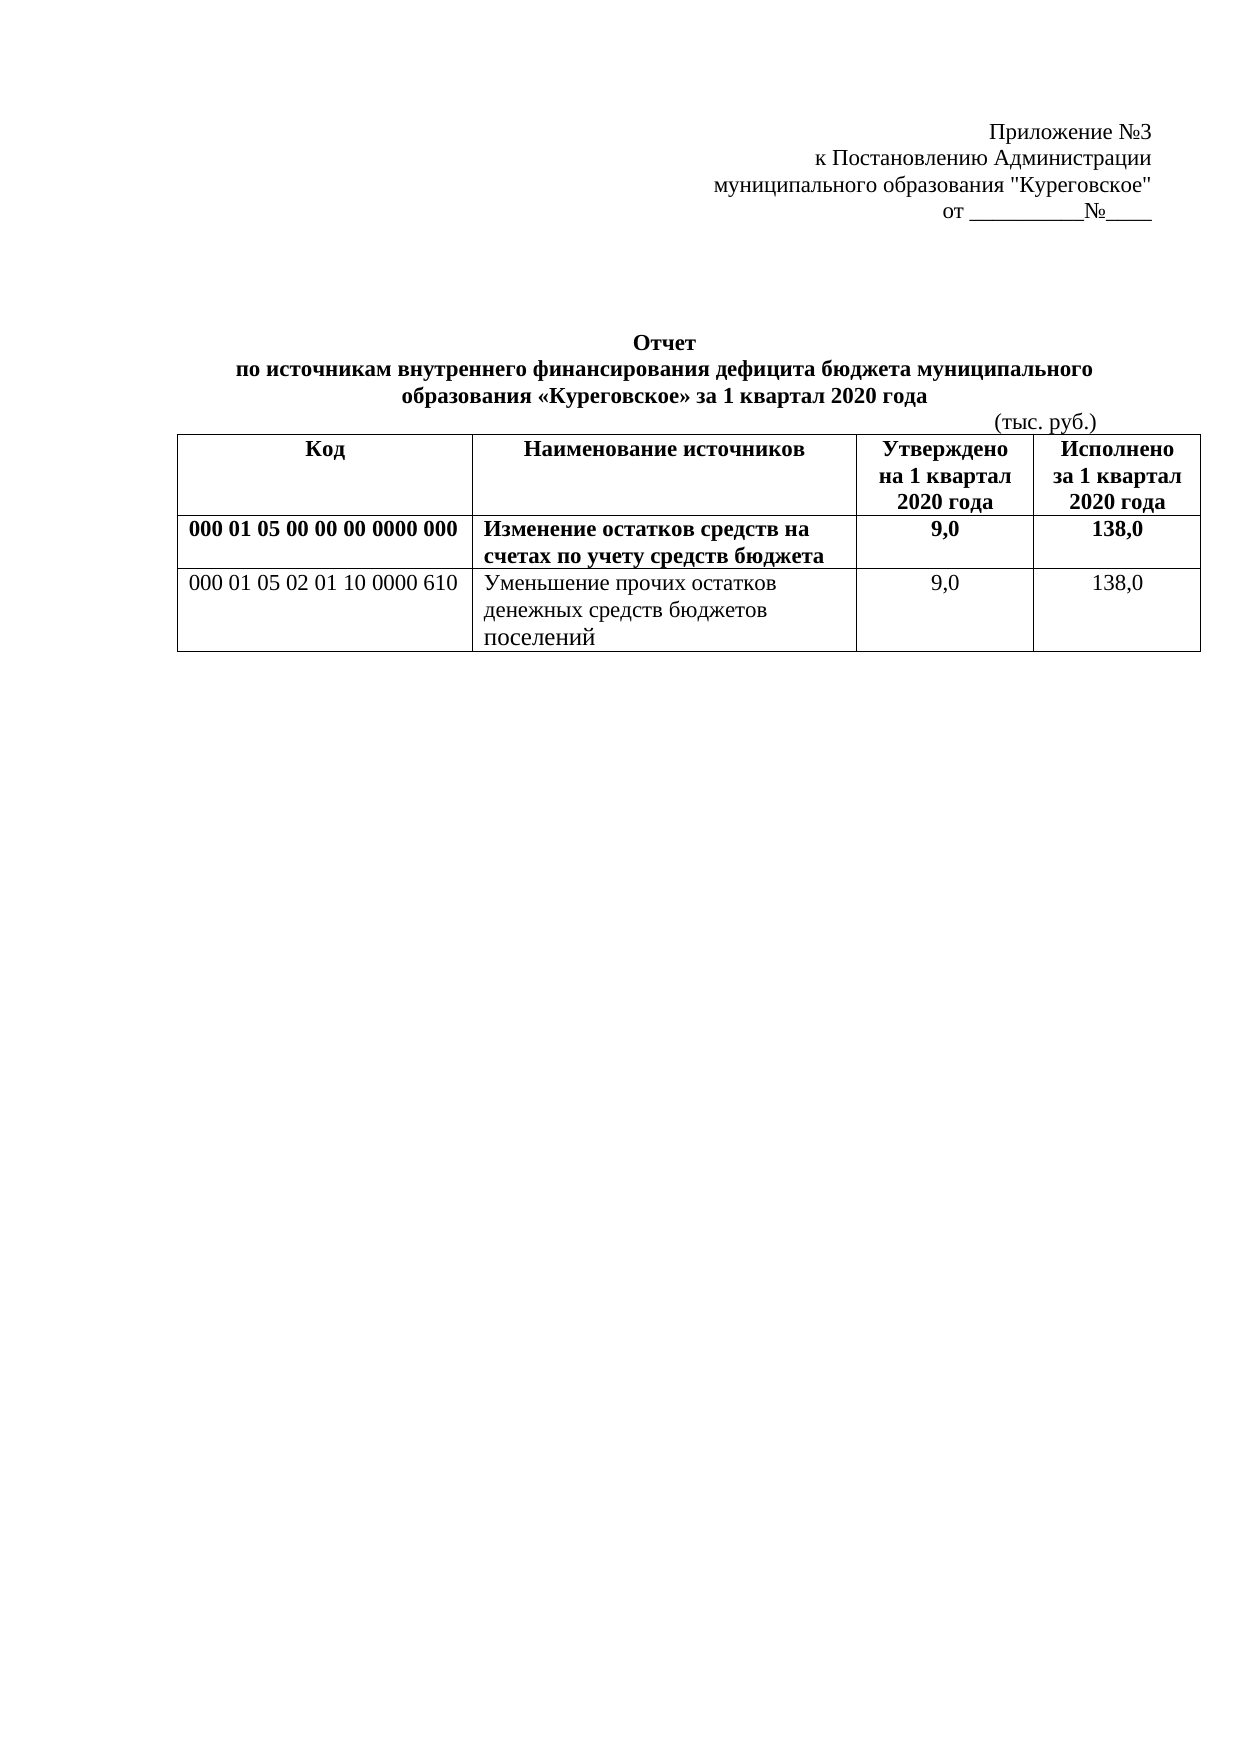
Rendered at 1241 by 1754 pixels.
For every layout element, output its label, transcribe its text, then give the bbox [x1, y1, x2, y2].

text от __________№____ [177, 197, 1152, 223]
text по источникам внутреннего финансирования дефицита бюджета муниципального образования «Куреговское» за 1 квартал 2020 года [177, 355, 1152, 408]
table_cell 9,0 [857, 516, 1033, 568]
table_cell 000 01 05 02 01 10 0000 610 [178, 569, 472, 651]
table_header Исполнено за 1 квартал 2020 года [1034, 435, 1200, 514]
text к Постановлению Администрации [177, 144, 1152, 171]
table_cell 138,0 [1034, 516, 1200, 568]
table_header Утверждено на 1 квартал 2020 года [857, 435, 1033, 514]
table_cell 000 01 05 00 00 00 0000 000 [178, 516, 472, 568]
text муниципального образования "Куреговское" [177, 171, 1152, 197]
text Приложение №3 [177, 118, 1152, 144]
table_cell Изменение остатков средств на счетах по учету средств бюджета [473, 516, 856, 568]
text Отчет [177, 329, 1152, 355]
table_header Наименование источников [473, 435, 856, 514]
table_cell 138,0 [1034, 569, 1200, 651]
table_cell Уменьшение прочих остатков денежных средств бюджетов поселений [473, 569, 856, 651]
table_header Код [178, 435, 472, 514]
text (тыс. руб.) [988, 408, 1152, 434]
table_cell 9,0 [857, 569, 1033, 651]
